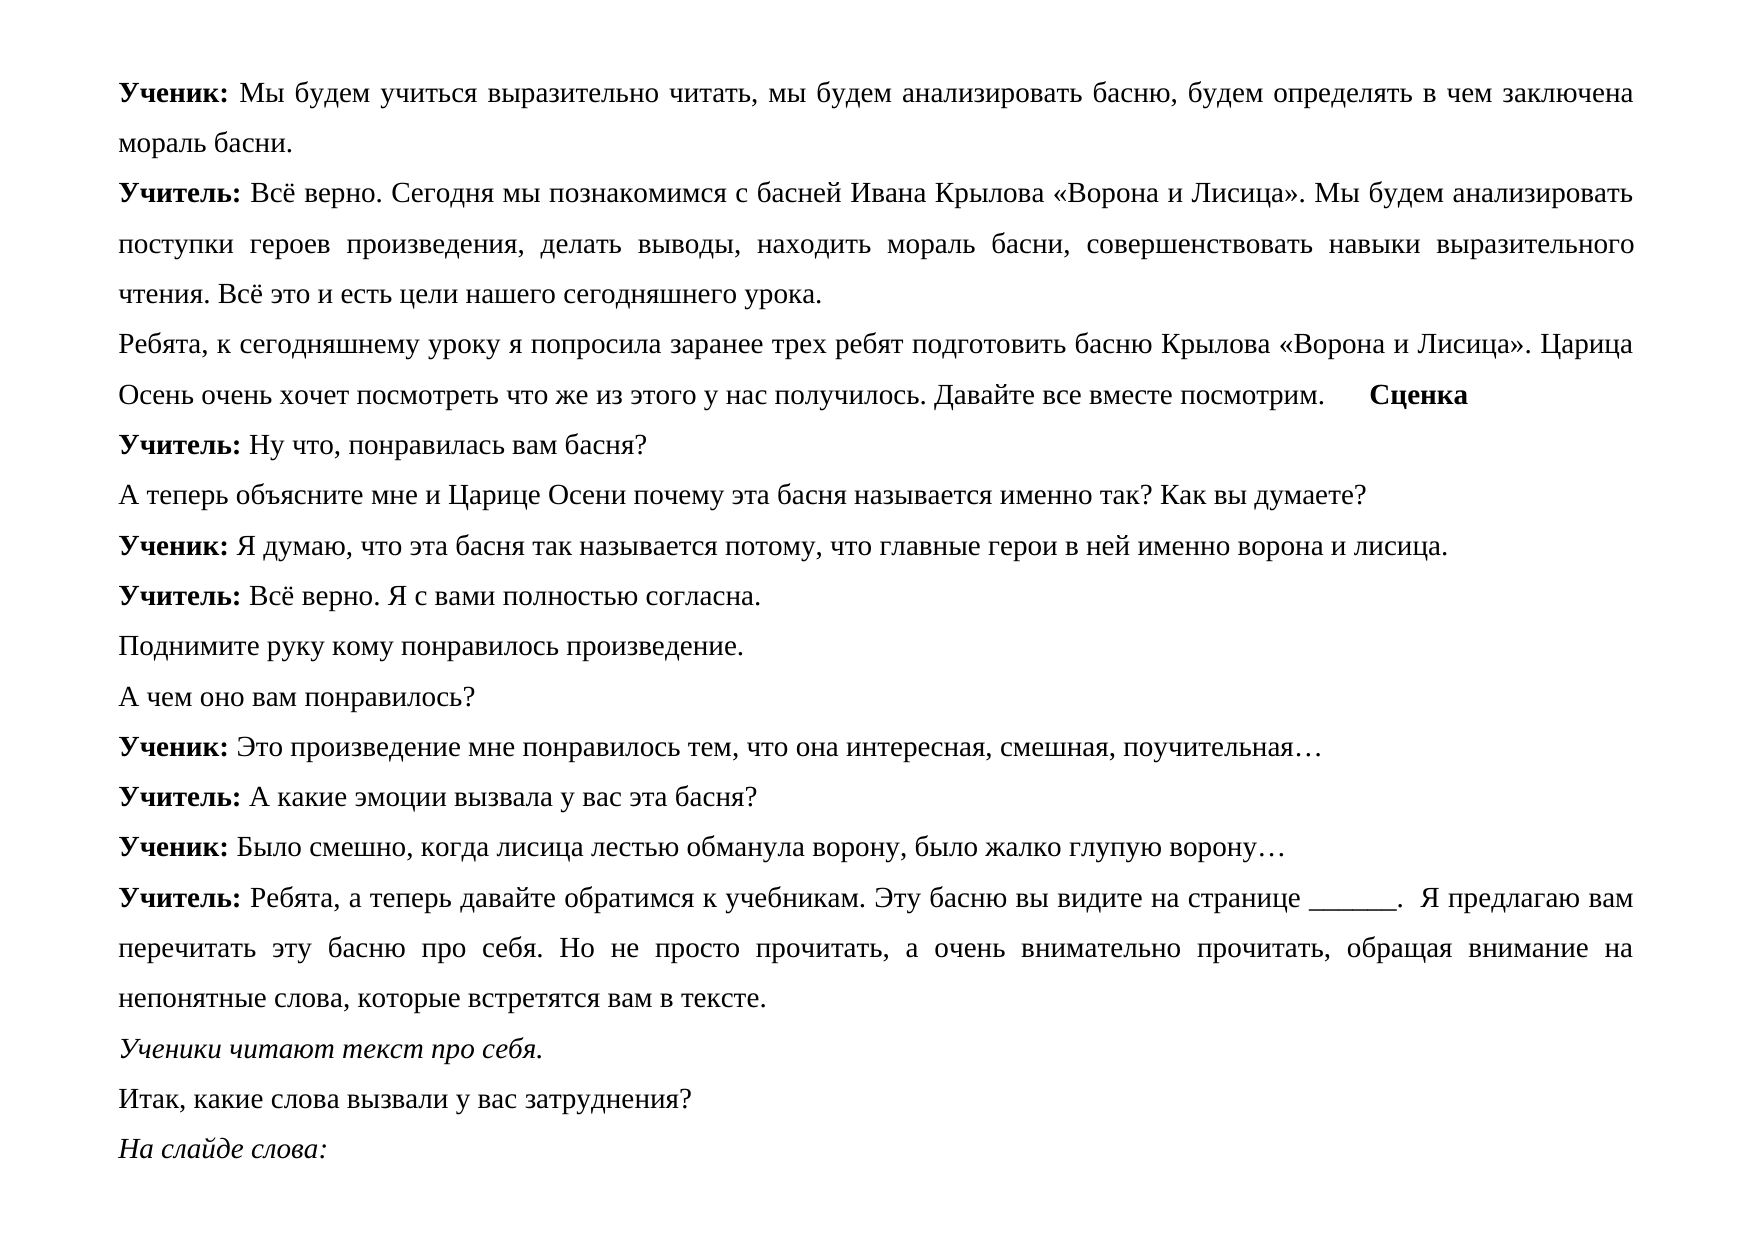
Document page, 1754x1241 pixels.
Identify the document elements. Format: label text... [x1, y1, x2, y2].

text А чем оно вам понравилось? [118, 679, 1636, 712]
text Ученики читают текст про себя. [118, 1031, 1636, 1064]
text Ученик: Было смешно, когда лисица лестью обманула ворону, было жалко глупую ворону… [118, 829, 1636, 863]
text Ученик: Это произведение мне понравилось тем, что она интересная, смешная, поучительная… [118, 729, 1636, 762]
text Поднимите руку кому понравилось произведение. [118, 628, 1636, 662]
text Учитель: Всё верно. Сегодня мы познакомимся с басней Ивана Крылова «Ворона и Лисица». Мы будем анализировать поступки героев произведения, делать выводы, находить мораль басни, совершенствовать навыки выразительного чтения. Всё это и есть цели нашего сегодняшнего урока. [118, 176, 1636, 310]
text Учитель: А какие эмоции вызвала у вас эта басня? [118, 779, 1636, 813]
text Итак, какие слова вызвали у вас затруднения? [118, 1081, 1636, 1115]
text Учитель: Ребята, а теперь давайте обратимся к учебникам. Эту басню вы видите на странице ______. Я предлагаю вам перечитать эту басню про себя. Но не просто прочитать, а очень внимательно прочитать, обращая внимание на непонятные слова, которые встретятся вам в тексте. [118, 880, 1636, 1014]
text А теперь объясните мне и Царице Осени почему эта басня называется именно так? Как вы думаете? [118, 477, 1636, 511]
text На слайде слова: [118, 1131, 1636, 1165]
text Ребята, к сегодняшнему уроку я попросила заранее трех ребят подготовить басню Крылова «Ворона и Лисица». Царица Осень очень хочет посмотреть что же из этого у нас получилось. Давайте все вместе посмотрим. Сценка [118, 326, 1636, 410]
text Учитель: Всё верно. Я с вами полностью согласна. [118, 578, 1636, 612]
text Ученик: Я думаю, что эта басня так называется потому, что главные герои в ней именно ворона и лисица. [118, 528, 1636, 561]
text Ученик: Мы будем учиться выразительно читать, мы будем анализировать басню, будем определять в чем заключена мораль басни. [118, 75, 1636, 159]
text Учитель: Ну что, понравилась вам басня? [118, 427, 1636, 461]
